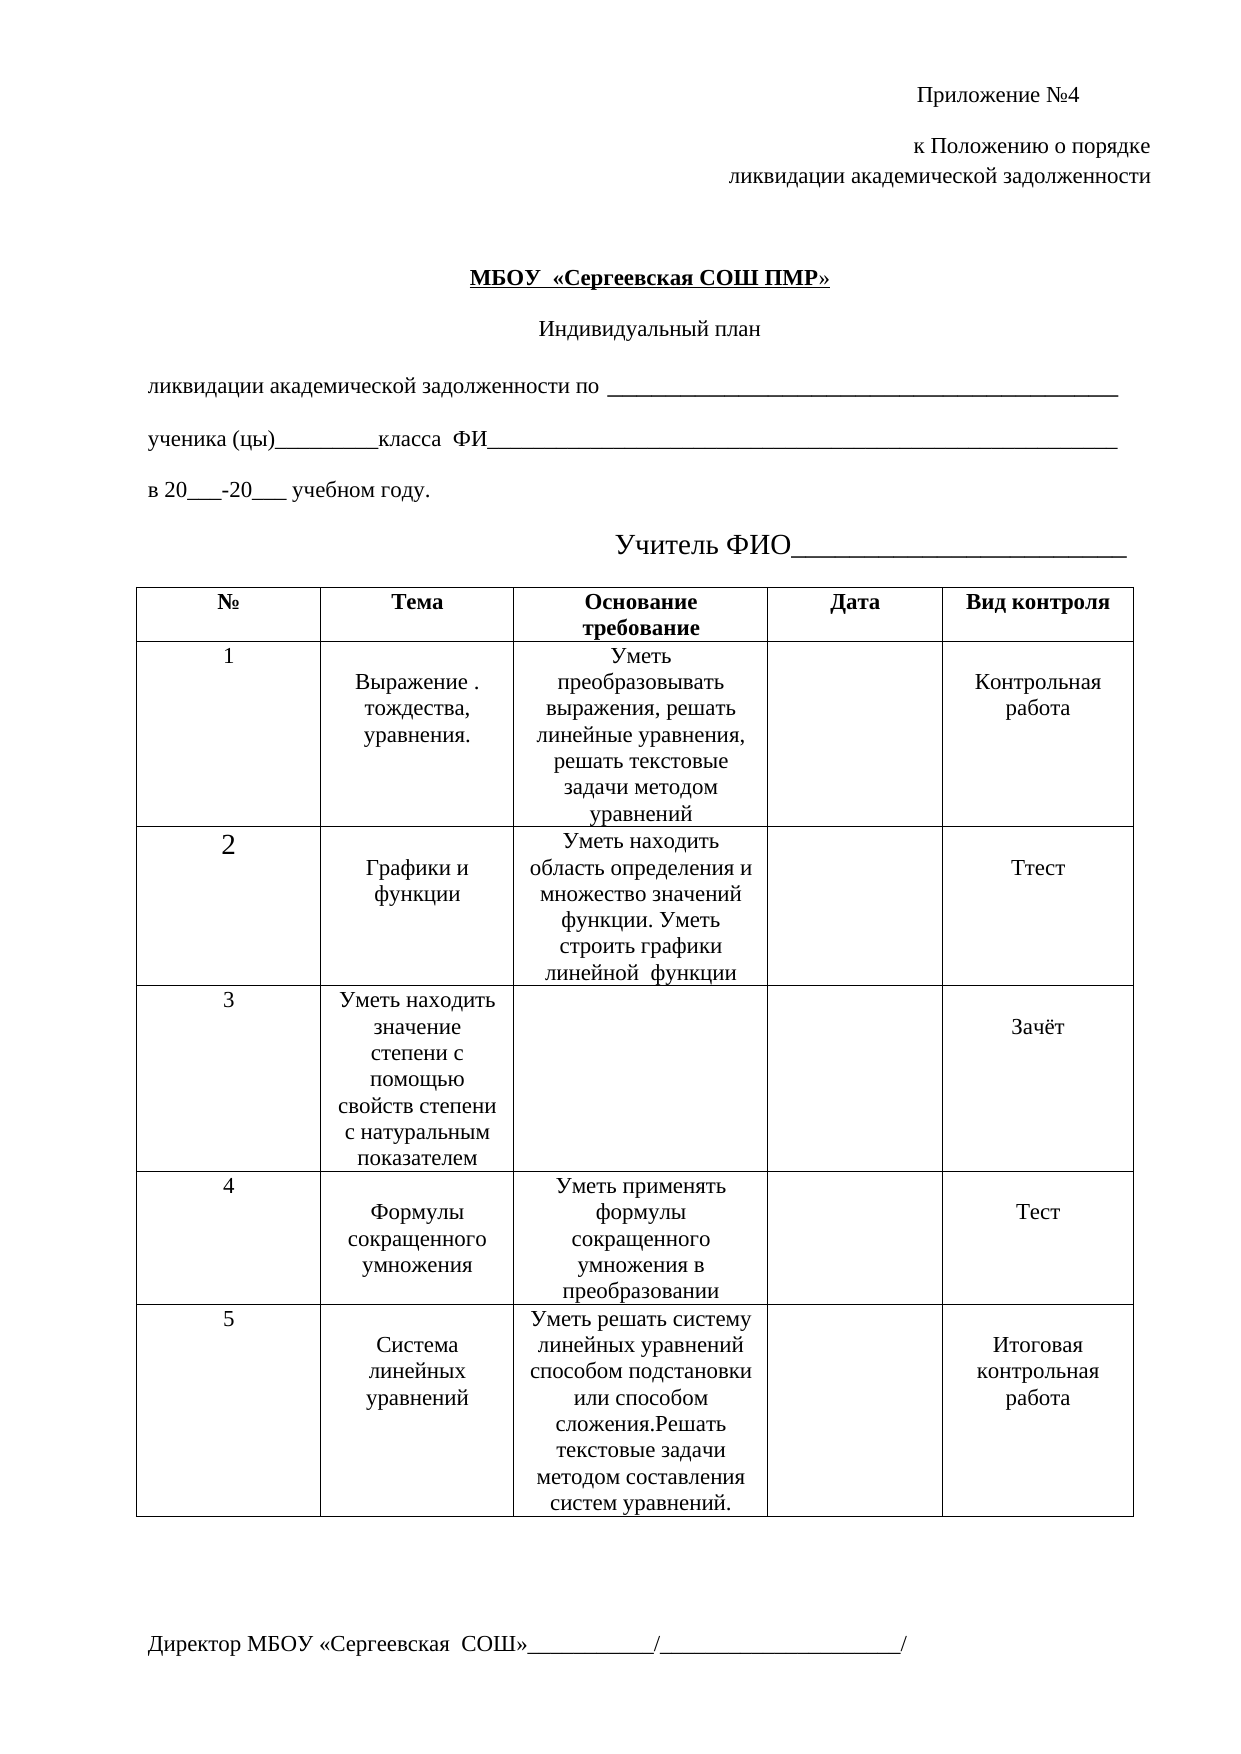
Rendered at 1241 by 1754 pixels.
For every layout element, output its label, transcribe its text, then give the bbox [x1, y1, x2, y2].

table_cell 2 [137, 827, 320, 985]
table_header Вид контроля [943, 588, 1133, 641]
table_cell [768, 827, 942, 985]
table_cell 5 [137, 1305, 320, 1516]
table_cell [768, 1305, 942, 1516]
text Директор МБОУ «Сергеевская СОШ»___________/_____________________/ [148, 1630, 1152, 1656]
table_header Основание требование [514, 588, 767, 641]
text ликвидации академической задолженности по ___________________________________ [148, 366, 1152, 399]
text Приложение №4 [148, 81, 1152, 107]
table_header Дата [768, 588, 942, 641]
table_header Тема [321, 588, 513, 641]
text в 20___-20___ учебном году. [148, 476, 1152, 503]
table_cell Тест [943, 1172, 1133, 1304]
text к Положению о порядке ликвидации академической задолженности [148, 132, 1152, 188]
table_cell [768, 986, 942, 1171]
table_cell [768, 642, 942, 826]
table_cell Уметь применять формулы сокращенного умножения в преобразовании [514, 1172, 767, 1304]
table_header № [137, 588, 320, 641]
text ученика (цы)_________класса ФИ_______________________________________________________ [148, 425, 1152, 452]
table_cell 4 [137, 1172, 320, 1304]
text Учитель ФИО_______________________ [148, 527, 1152, 561]
text МБОУ «Сергеевская СОШ ПМР» [148, 264, 1152, 290]
table_cell Система линейных уравнений [321, 1305, 513, 1516]
table_cell Уметь преобразовывать выражения, решать линейные уравнения, решать текстовые задачи методом уравнений [514, 642, 767, 826]
table_cell Уметь решать систему линейных уравнений способом подстановки или способом сложения.Решать текстовые задачи методом составления систем уравнений. [514, 1305, 767, 1516]
table_cell [514, 986, 767, 1171]
table_cell Зачёт [943, 986, 1133, 1171]
table_cell Контрольная работа [943, 642, 1133, 826]
table_cell [768, 1172, 942, 1304]
table_cell Итоговая контрольная работа [943, 1305, 1133, 1516]
table_cell Ттест [943, 827, 1133, 985]
table_cell Уметь находить значение степени с помощью свойств степени с натуральным показателем [321, 986, 513, 1171]
table_cell Графики и функции [321, 827, 513, 985]
table_cell Выражение . тождества, уравнения. [321, 642, 513, 826]
table_cell Уметь находить область определения и множество значений функции. Уметь строить графики линейной функции [514, 827, 767, 985]
text Индивидуальный план [148, 315, 1152, 341]
table_cell 1 [137, 642, 320, 826]
table_cell Формулы сокращенного умножения [321, 1172, 513, 1304]
table_cell 3 [137, 986, 320, 1171]
